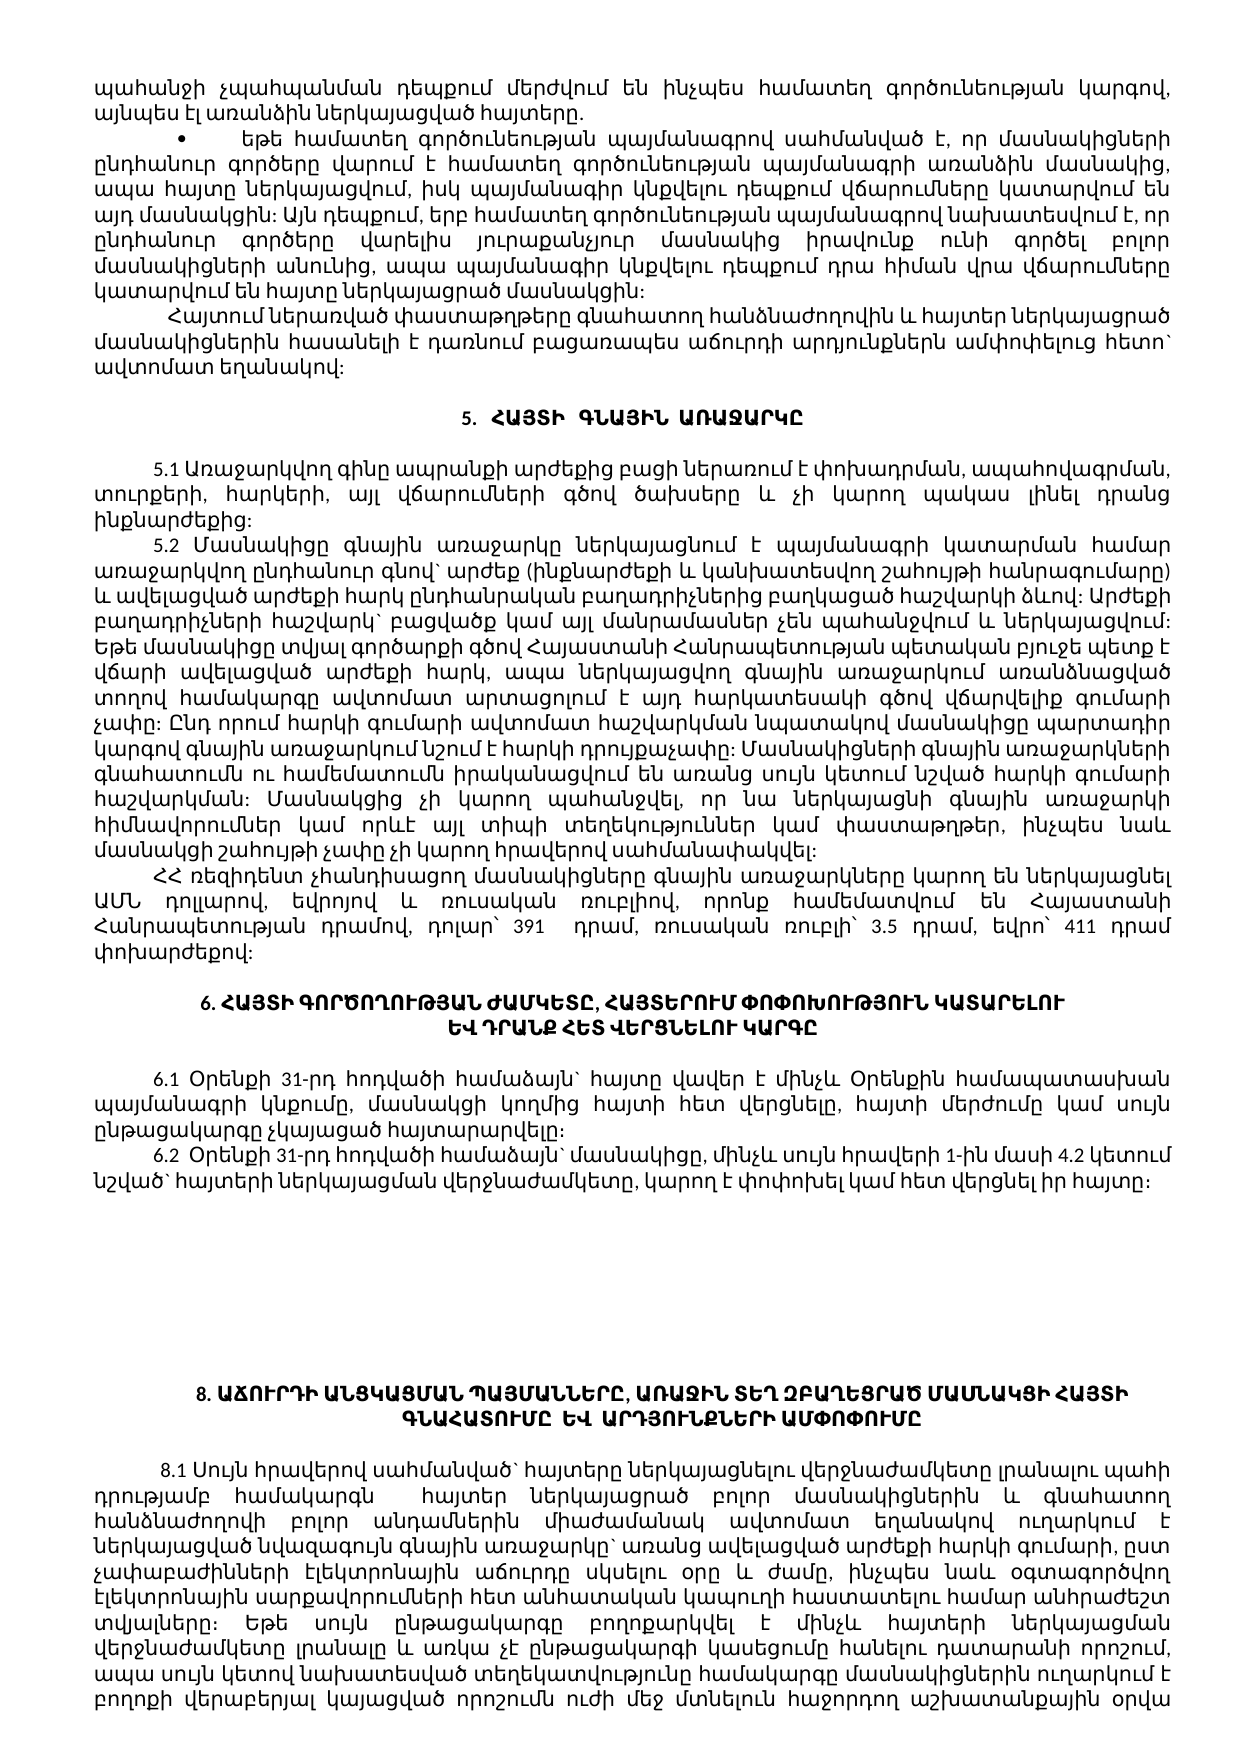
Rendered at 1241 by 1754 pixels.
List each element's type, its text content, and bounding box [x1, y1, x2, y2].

text 6.1 Օրենքի 31-րդ հոդվածի համաձայն` հայտը վավեր է մինչև Օրենքին համապատասխան պայմանագրի կնքումը, մասնակցի կողմից հայտի հետ վերցնելը, հայտի մերժումը կամ սույն ընթացակարգը չկայացած հայտարարվելը։ [94, 1066, 1171, 1142]
text 6.2 Օրենքի 31-րդ հոդվածի համաձայն` մասնակիցը, մինչև սույն հրավերի 1-ին մասի 4.2 կետում նշված` հայտերի ներկայացման վերջնաժամկետը, կարող է փոփոխել կամ հետ վերցնել իր հայտը։ [94, 1142, 1171, 1193]
text 8. ԱՃՈՒՐԴԻ ԱՆՑԿԱՑՄԱՆ ՊԱՅՄԱՆՆԵՐԸ, ԱՌԱՋԻՆ ՏԵՂ ԶԲԱՂԵՑՐԱԾ ՄԱՍՆԱԿՑԻ ՀԱՅՏԻ [94, 1381, 1171, 1407]
text Հայտում ներառված փաստաթղթերը գնահատող հանձնաժողովին և հայտեր ներկայացրած մասնակիցներին հասանելի է դառնում բացառապես աճուրդի արդյունքներն ամփոփելուց հետո` ավտոմատ եղանակով: [94, 304, 1171, 380]
text 5. ՀԱՅՏԻ ԳՆԱՅԻՆ ԱՌԱՋԱՐԿԸ [94, 405, 1171, 431]
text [94, 1457, 1171, 1712]
text 5.1 Առաջարկվող գինը ապրանքի արժեքից բացի ներառում է փոխադրման, ապահովագրման, տուրքերի, հարկերի, այլ վճարումների գծով ծախսերը և չի կարող պակաս լինել դրանց ինքնարժեքից: [94, 456, 1171, 532]
list եթե համատեղ գործունեության պայմանագրով սահմանված է, որ մասնակիցների ընդհանուր գործերը վարում է համատեղ գործունեության պայմանագրի առանձին մասնակից, ապա հայտը ներկայացվում, իսկ պայմանագիր կնքվելու դեպքում վճարումները կատարվում են այդ մասնակցին: Այն դեպքում, երբ համատեղ գործունեության պայմանագրով նախատեսվում է, որ ընդհանուր գործերը վարելիս յուրաքանչյուր մասնակից իրավունք ունի գործել բոլոր մասնակիցների անունից, ապա պայմանագիր կնքվելու դեպքում դրա հիման վրա վճարումները կատարվում են հայտը ներկայացրած մասնակցին: [94, 126, 1171, 304]
text ԳՆԱՀԱՏՈՒՄԸ ԵՎ ԱՐԴՅՈՒՆՔՆԵՐԻ ԱՄՓՈՓՈՒՄԸ [94, 1407, 1171, 1432]
text 6. ՀԱՅՏԻ ԳՈՐԾՈՂՈՒԹՅԱՆ ԺԱՄԿԵՏԸ, ՀԱՅՏԵՐՈՒՄ ՓՈՓՈԽՈՒԹՅՈՒՆ ԿԱՏԱՐԵԼՈՒ [94, 990, 1171, 1015]
text 5.2 Մասնակիցը գնային առաջարկը ներկայացնում է պայմանագրի կատարման համար առաջարկվող ընդհանուր գնով` արժեք (ինքնարժեքի և կանխատեսվող շահույթի հանրագումարը) և ավելացված արժեքի հարկ ընդհանրական բաղադրիչներից բաղկացած հաշվարկի ձևով: Արժեքի բաղադրիչների հաշվարկ` բացվածք կամ այլ մանրամասներ չեն պահանջվում և ներկայացվում: Եթե մասնակիցը տվյալ գործարքի գծով Հայաստանի Հանրապետության պետական բյուջե պետք է վճարի ավելացված արժեքի հարկ, ապա ներկայացվող գնային առաջարկում առանձնացված տողով համակարգը ավտոմատ արտացոլում է այդ հարկատեսակի գծով վճարվելիք գումարի չափը: Ընդ որում հարկի գումարի ավտոմատ հաշվարկման նպատակով մասնակիցը պարտադիր կարգով գնային առաջարկում նշում է հարկի դրույքաչափը: Մասնակիցների գնային առաջարկների գնահատումն ու համեմատումն իրականացվում են առանց սույն կետում նշված հարկի գումարի հաշվարկման: Մասնակցից չի կարող պահանջվել, որ նա ներկայացնի գնային առաջարկի հիմնավորումներ կամ որևէ այլ տիպի տեղեկություններ կամ փաստաթղթեր, ինչպես նաև մասնակցի շահույթի չափը չի կարող հրավերով սահմանափակվել: [94, 532, 1171, 863]
text ՀՀ ռեզիդենտ չհանդիսացող մասնակիցները գնային առաջարկները կարող են ներկայացնել ԱՄՆ դոլլարով, եվրոյով և ռուսական ռուբլիով, որոնք համեմատվում են Հայաստանի Հանրապետության դրամով, դոլար՝ 391 դրամ, ռուսական ռուբլի՝ 3.5 դրամ, եվրո՝ 411 դրամ փոխարժեքով: [94, 863, 1171, 964]
text ԵՎ ԴՐԱՆՔ ՀԵՏ ՎԵՐՑՆԵԼՈՒ ԿԱՐԳԸ [94, 1015, 1171, 1041]
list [94, 75, 1171, 126]
